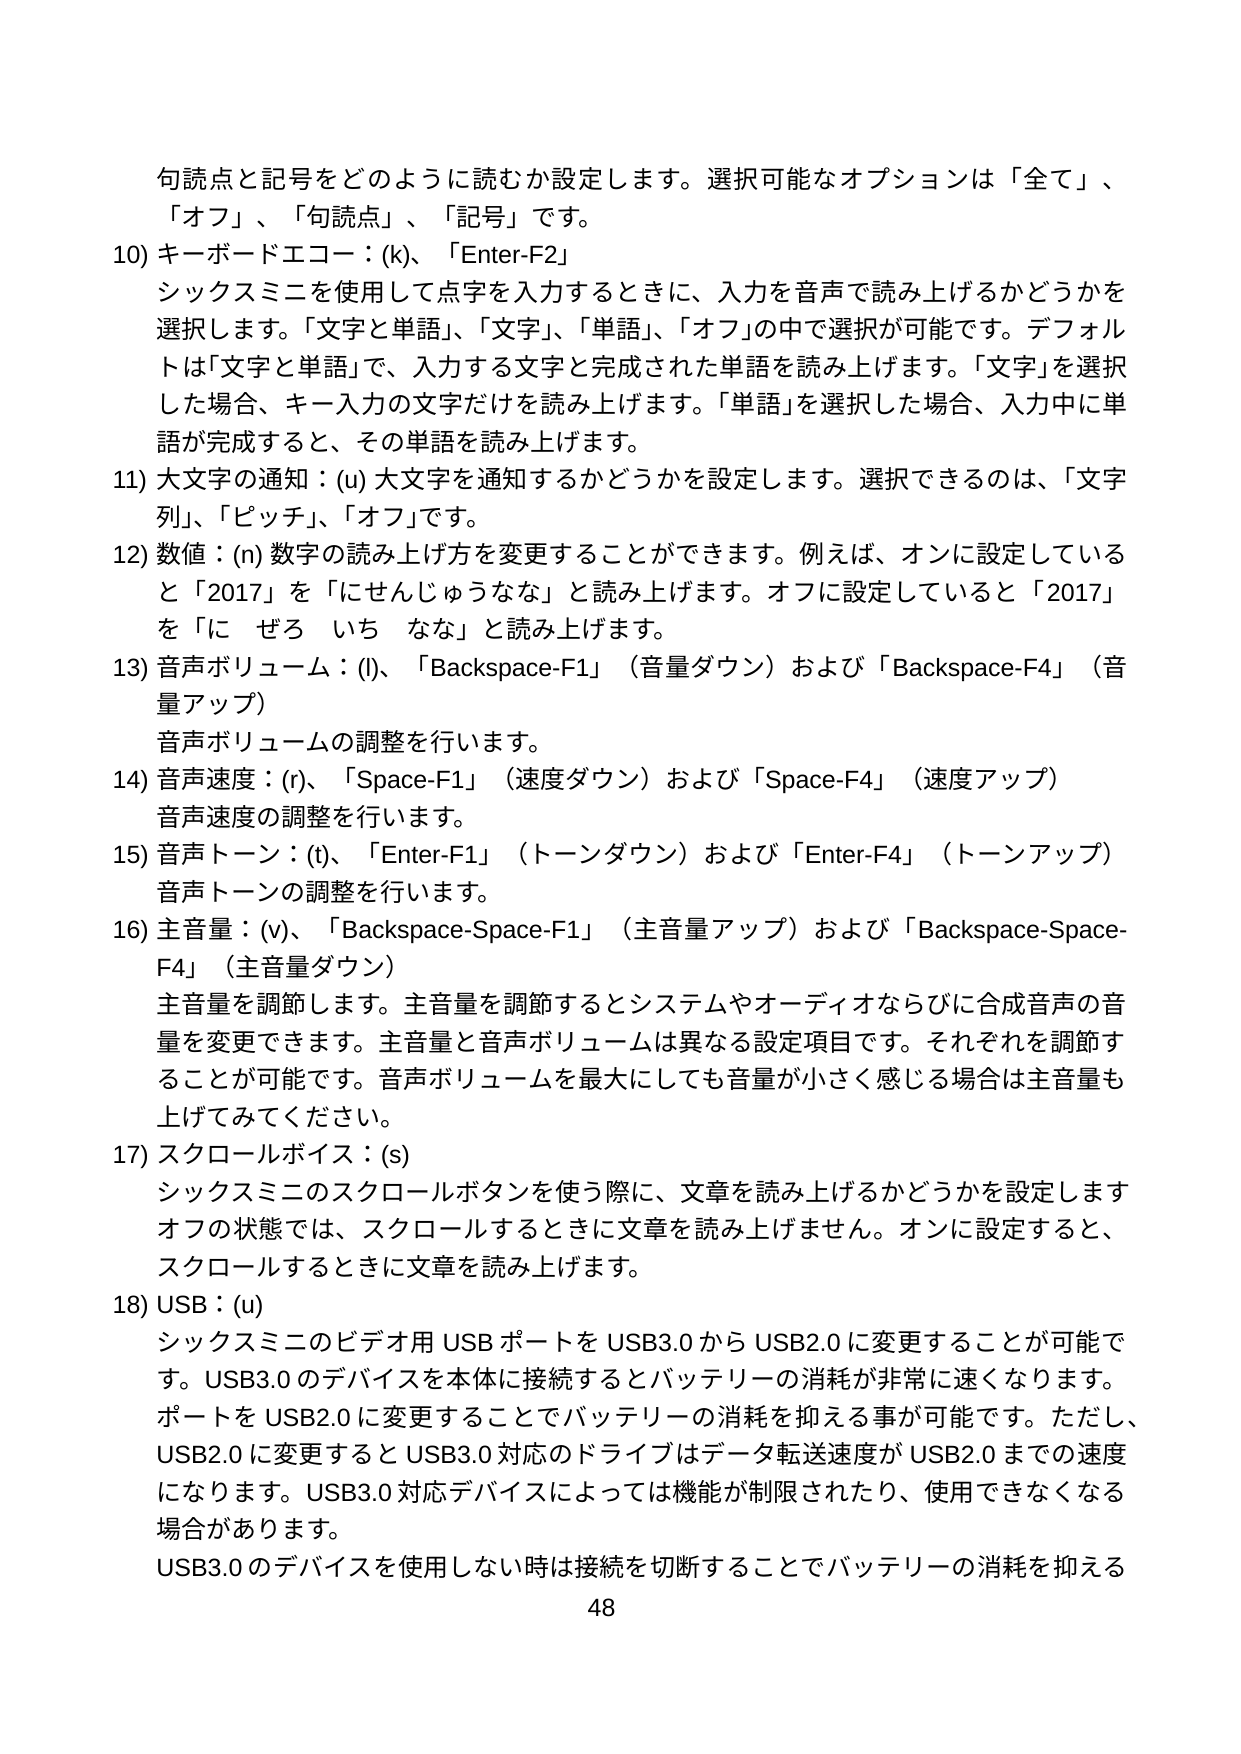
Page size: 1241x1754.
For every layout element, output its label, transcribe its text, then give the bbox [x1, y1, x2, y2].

list 音声トーン：(t)、「Enter-F1」（トーンダウン）および「Enter-F4」（トーンアップ）音声トーンの調整を行います。 [112, 834, 1128, 909]
list 音声速度：(r)、「Space-F1」（速度ダウン）および「Space-F4」（速度アップ） [112, 759, 1128, 797]
list スクロールボイス：(s) [112, 1134, 1128, 1172]
list 音声速度の調整を行います。 [156, 797, 1128, 834]
list 主音量を調節します。主音量を調節するとシステムやオーディオならびに合成音声の音量を変更できます。主音量と音声ボリュームは異なる設定項目です。それぞれを調節することが可能です。音声ボリュームを最大にしても音量が小さく感じる場合は主音量も上げてみてください。 [156, 984, 1128, 1134]
list 句読点と記号をどのように読むか設定します。選択可能なオプションは「全て」、「オフ」、「句読点」、「記号」です。 [156, 159, 1128, 234]
list シックスミニを使用して点字を入力するときに、入力を音声で読み上げるかどうかを選択します。｢文字と単語｣、｢文字｣、｢単語｣、｢オフ｣の中で選択が可能です。デフォルトは｢文字と単語｣で、入力する文字と完成された単語を読み上げます。｢文字｣を選択した場合、キー入力の文字だけを読み上げます。｢単語｣を選択した場合、入力中に単語が完成すると、その単語を読み上げます。 [156, 272, 1128, 459]
list 音声ボリューム：(l)、「Backspace-F1」（音量ダウン）および「Backspace-F4」（音量アップ） [112, 647, 1128, 722]
list シックスミニのスクロールボタンを使う際に、文章を読み上げるかどうかを設定します。オフの状態では、スクロールするときに文章を読み上げません。オンに設定すると、スクロールするときに文章を読み上げます。 [156, 1172, 1128, 1284]
list 数値：(n) 数字の読み上げ方を変更することができます。例えば、オンに設定していると「2017」を「にせんじゅうなな」と読み上げます。オフに設定していると「2017」を「に ぜろ いち なな」と読み上げます。 [112, 534, 1128, 647]
list キーボードエコー：(k)、「Enter-F2」 [112, 234, 1128, 272]
list 大文字の通知：(u) 大文字を通知するかどうかを設定します。選択できるのは、｢文字列｣、｢ピッチ｣、｢オフ｣です。 [112, 459, 1128, 534]
list シックスミニのビデオ用USBポートをUSB3.0からUSB2.0に変更することが可能です。USB3.0のデバイスを本体に接続するとバッテリーの消耗が非常に速くなります。ポートをUSB2.0に変更することでバッテリーの消耗を抑える事が可能です。ただし、USB2.0に変更するとUSB3.0対応のドライブはデータ転送速度がUSB2.0までの速度になります。USB3.0対応デバイスによっては機能が制限されたり、使用できなくなる場合があります。 [156, 1322, 1128, 1547]
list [156, 1547, 1128, 1584]
list 音声ボリュームの調整を行います。 [156, 722, 1128, 759]
list USB：(u) [112, 1284, 1128, 1322]
list 主音量：(v)、「Backspace-Space-F1」（主音量アップ）および「Backspace-Space-F4」（主音量ダウン） [112, 909, 1128, 984]
